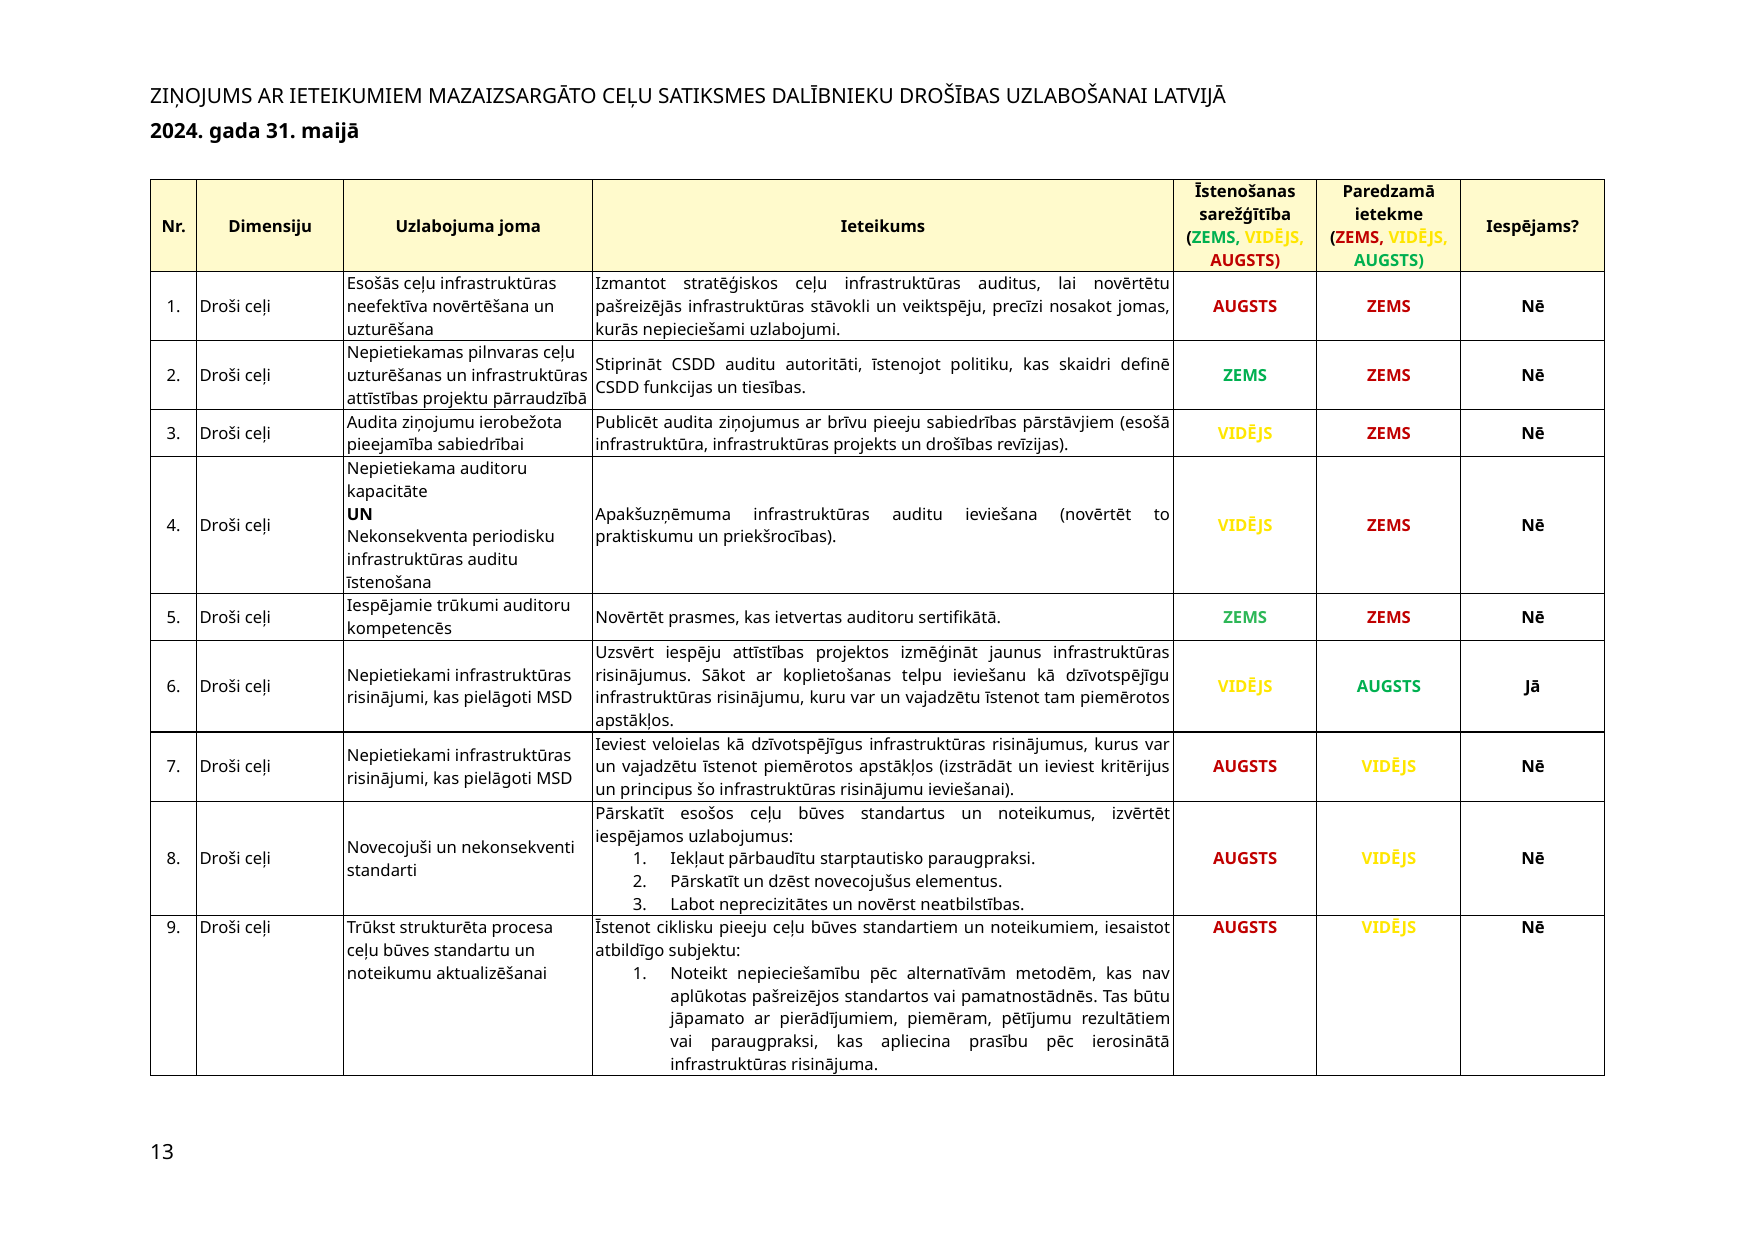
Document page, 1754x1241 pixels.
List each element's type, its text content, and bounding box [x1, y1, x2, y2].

table_cell Nē [1461, 594, 1604, 639]
table_cell Nē [1461, 457, 1604, 593]
table_cell Novērtēt prasmes, kas ietvertas auditoru sertifikātā. [593, 594, 1173, 639]
table_cell AUGSTS [1174, 733, 1316, 801]
table_cell Iespējamie trūkumi auditoru kompetencēs [344, 594, 592, 639]
table_cell Uzsvērt iespēju attīstības projektos izmēģināt jaunus infrastruktūras risinājumus. Sākot ar koplietošanas telpu ieviešanu kā dzīvotspējīgu infrastruktūras risinājumu, kuru var un vajadzētu īstenot tam piemērotos apstākļos. [593, 641, 1173, 731]
table_cell Apakšuzņēmuma infrastruktūras auditu ieviešana (novērtēt to praktiskumu un priekšrocības). [593, 457, 1173, 593]
table_cell AUGSTS [1174, 916, 1316, 1075]
table_cell Pārskatīt esošos ceļu būves standartus un noteikumus, izvērtēt iespējamos uzlabojumus: Iekļaut pārbaudītu starptautisko paraugpraksi. Pārskatīt un dzēst novecojušus elementus. Labot neprecizitātes un novērst neatbilstības. [593, 802, 1173, 915]
table_cell Novecojuši un nekonsekventi standarti [344, 802, 592, 915]
table_cell VIDĒJS [1174, 641, 1316, 731]
table_cell Audita ziņojumu ierobežota pieejamība sabiedrībai [344, 410, 592, 456]
table_cell Droši ceļi [197, 594, 343, 639]
table_cell VIDĒJS [1317, 802, 1460, 915]
table_cell Droši ceļi [197, 272, 343, 340]
table_cell AUGSTS [1317, 641, 1460, 731]
table_cell ZEMS [1174, 594, 1316, 639]
table_cell ZEMS [1174, 341, 1316, 409]
table_header Nr. [151, 180, 196, 271]
table_cell Stiprināt CSDD auditu autoritāti, īstenojot politiku, kas skaidri definē CSDD funkcijas un tiesības. [593, 341, 1173, 409]
table_cell Izmantot stratēģiskos ceļu infrastruktūras auditus, lai novērtētu pašreizējās infrastruktūras stāvokli un veiktspēju, precīzi nosakot jomas, kurās nepieciešami uzlabojumi. [593, 272, 1173, 340]
table_cell Nepietiekama auditoru kapacitāte UN Nekonsekventa periodisku infrastruktūras auditu īstenošana [344, 457, 592, 593]
table_cell Droši ceļi [197, 733, 343, 801]
table_cell Nē [1461, 916, 1604, 1075]
table_cell 8. [151, 802, 196, 915]
table_cell 6. [151, 641, 196, 731]
table_cell 2. [151, 341, 196, 409]
table_cell Esošās ceļu infrastruktūras neefektīva novērtēšana un uzturēšana [344, 272, 592, 340]
table_cell VIDĒJS [1317, 916, 1460, 1075]
table_cell Nē [1461, 733, 1604, 801]
table_cell ZEMS [1317, 410, 1460, 456]
table_cell AUGSTS [1174, 272, 1316, 340]
table_header Īstenošanas sarežģītība (ZEMS, VIDĒJS, AUGSTS) [1174, 180, 1316, 271]
table_cell ZEMS [1317, 457, 1460, 593]
table_cell Droši ceļi [197, 802, 343, 915]
table_cell Nepietiekami infrastruktūras risinājumi, kas pielāgoti MSD [344, 641, 592, 731]
table_cell ZEMS [1317, 272, 1460, 340]
table_cell Nē [1461, 802, 1604, 915]
table_cell 5. [151, 594, 196, 639]
table_cell VIDĒJS [1317, 733, 1460, 801]
table_cell Droši ceļi [197, 641, 343, 731]
table_header Uzlabojuma joma [344, 180, 592, 271]
table_cell Nepietiekami infrastruktūras risinājumi, kas pielāgoti MSD [344, 733, 592, 801]
table_header Paredzamā ietekme (ZEMS, VIDĒJS, AUGSTS) [1317, 180, 1460, 271]
table_cell Ieviest veloielas kā dzīvotspējīgus infrastruktūras risinājumus, kurus var un vajadzētu īstenot piemērotos apstākļos (izstrādāt un ieviest kritērijus un principus šo infrastruktūras risinājumu ieviešanai). [593, 733, 1173, 801]
table_cell VIDĒJS [1174, 410, 1316, 456]
table_cell Jā [1461, 641, 1604, 731]
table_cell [344, 916, 592, 1075]
table_cell ZEMS [1317, 594, 1460, 639]
table_cell 3. [151, 410, 196, 456]
table_cell Nē [1461, 410, 1604, 456]
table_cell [593, 916, 1173, 1075]
table_cell 9. [151, 916, 196, 1075]
table_header Iespējams? [1461, 180, 1604, 271]
table_cell VIDĒJS [1174, 457, 1316, 593]
table_cell Publicēt audita ziņojumus ar brīvu pieeju sabiedrības pārstāvjiem (esošā infrastruktūra, infrastruktūras projekts un drošības revīzijas). [593, 410, 1173, 456]
table_cell 1. [151, 272, 196, 340]
table_cell ZEMS [1317, 341, 1460, 409]
table_header Ieteikums [593, 180, 1173, 271]
table_cell AUGSTS [1174, 802, 1316, 915]
table_cell Droši ceļi [197, 410, 343, 456]
table_cell Nē [1461, 272, 1604, 340]
table_cell Droši ceļi [197, 341, 343, 409]
table_cell 4. [151, 457, 196, 593]
table_cell Droši ceļi [197, 916, 343, 1075]
table_cell Nē [1461, 341, 1604, 409]
table_cell Droši ceļi [197, 457, 343, 593]
table_cell 7. [151, 733, 196, 801]
table_header Dimensiju [197, 180, 343, 271]
table_cell Nepietiekamas pilnvaras ceļu uzturēšanas un infrastruktūras attīstības projektu pārraudzībā [344, 341, 592, 409]
